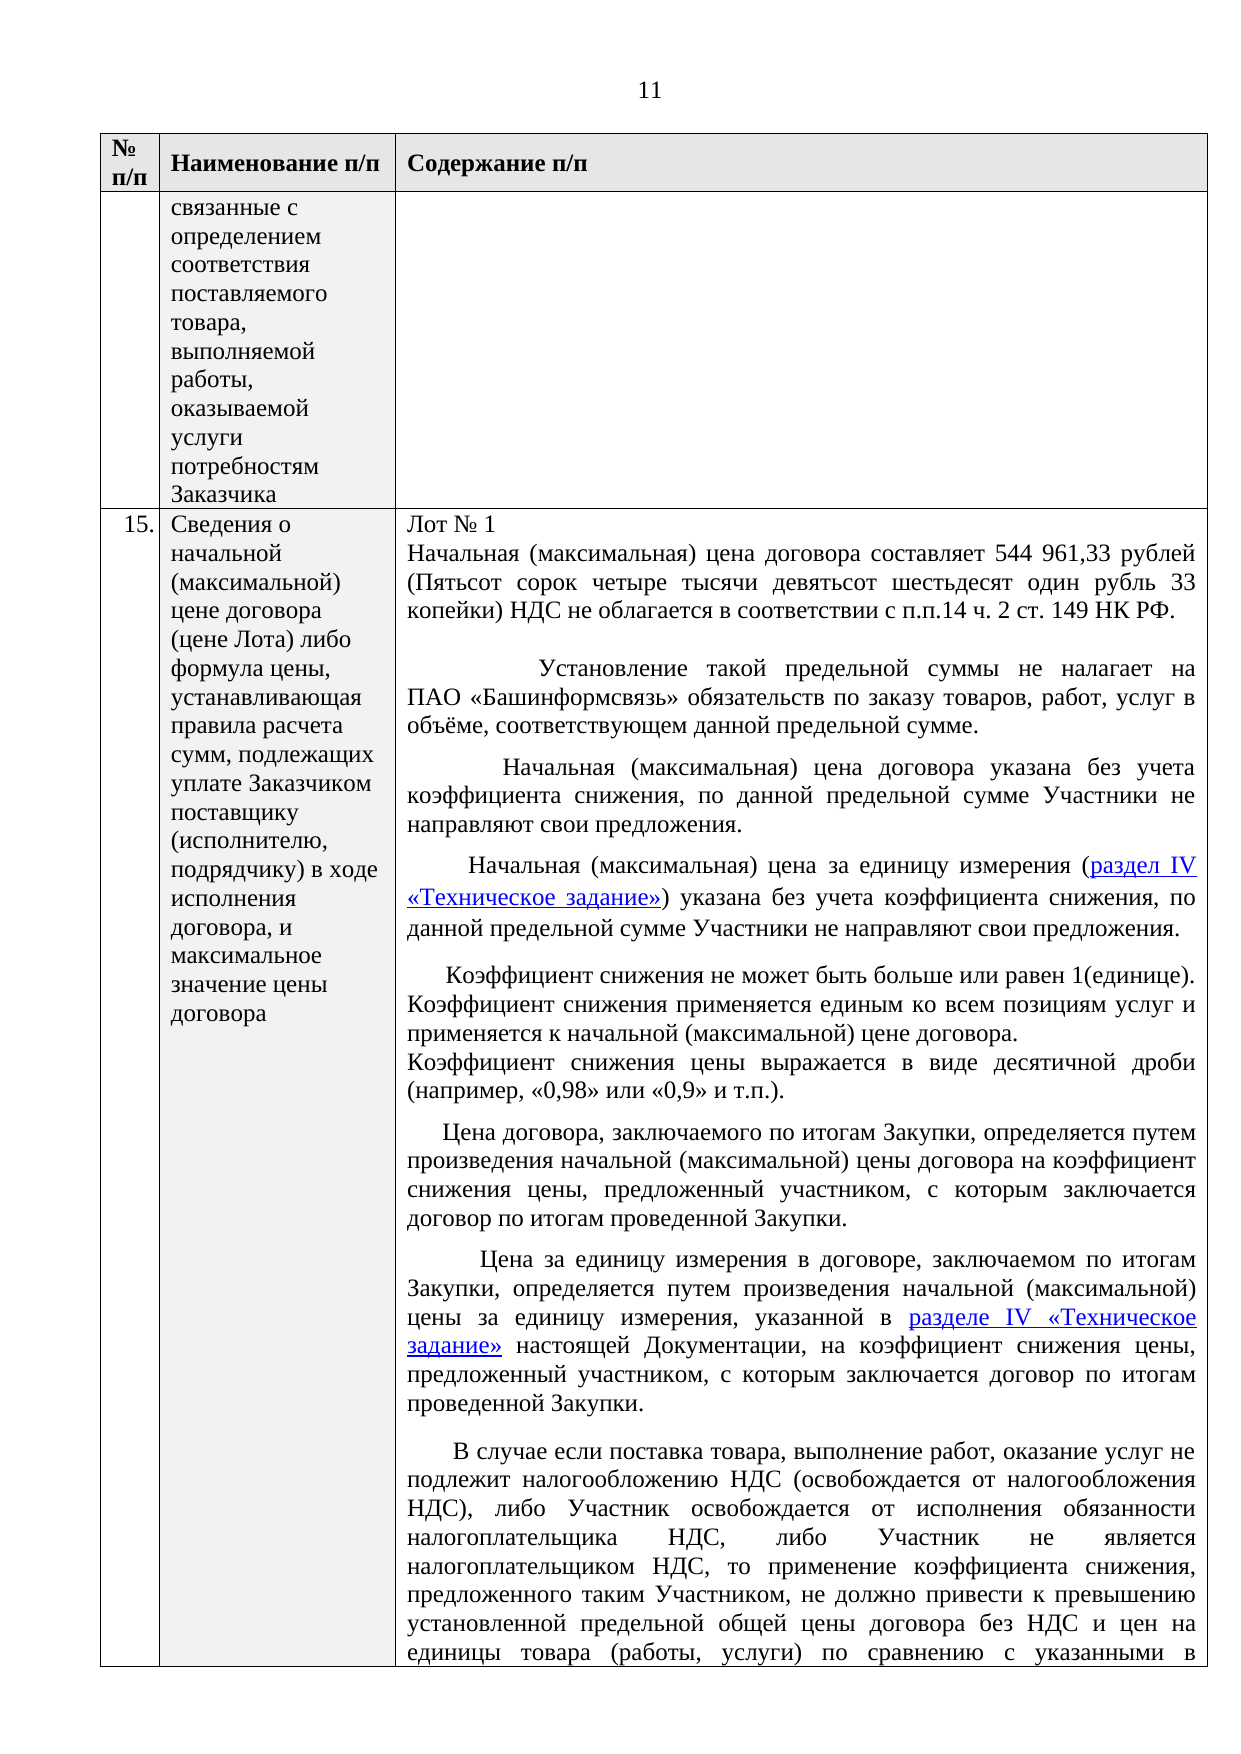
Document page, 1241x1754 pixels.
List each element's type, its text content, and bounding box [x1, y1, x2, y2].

table_header Наименование п/п [160, 134, 395, 191]
table_header № п/п [101, 134, 159, 191]
table_cell [101, 192, 159, 508]
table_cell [160, 509, 395, 1666]
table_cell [160, 192, 395, 508]
table_header Содержание п/п [396, 134, 1207, 191]
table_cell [396, 192, 1207, 508]
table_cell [396, 509, 1207, 1666]
table_cell [101, 509, 159, 1666]
